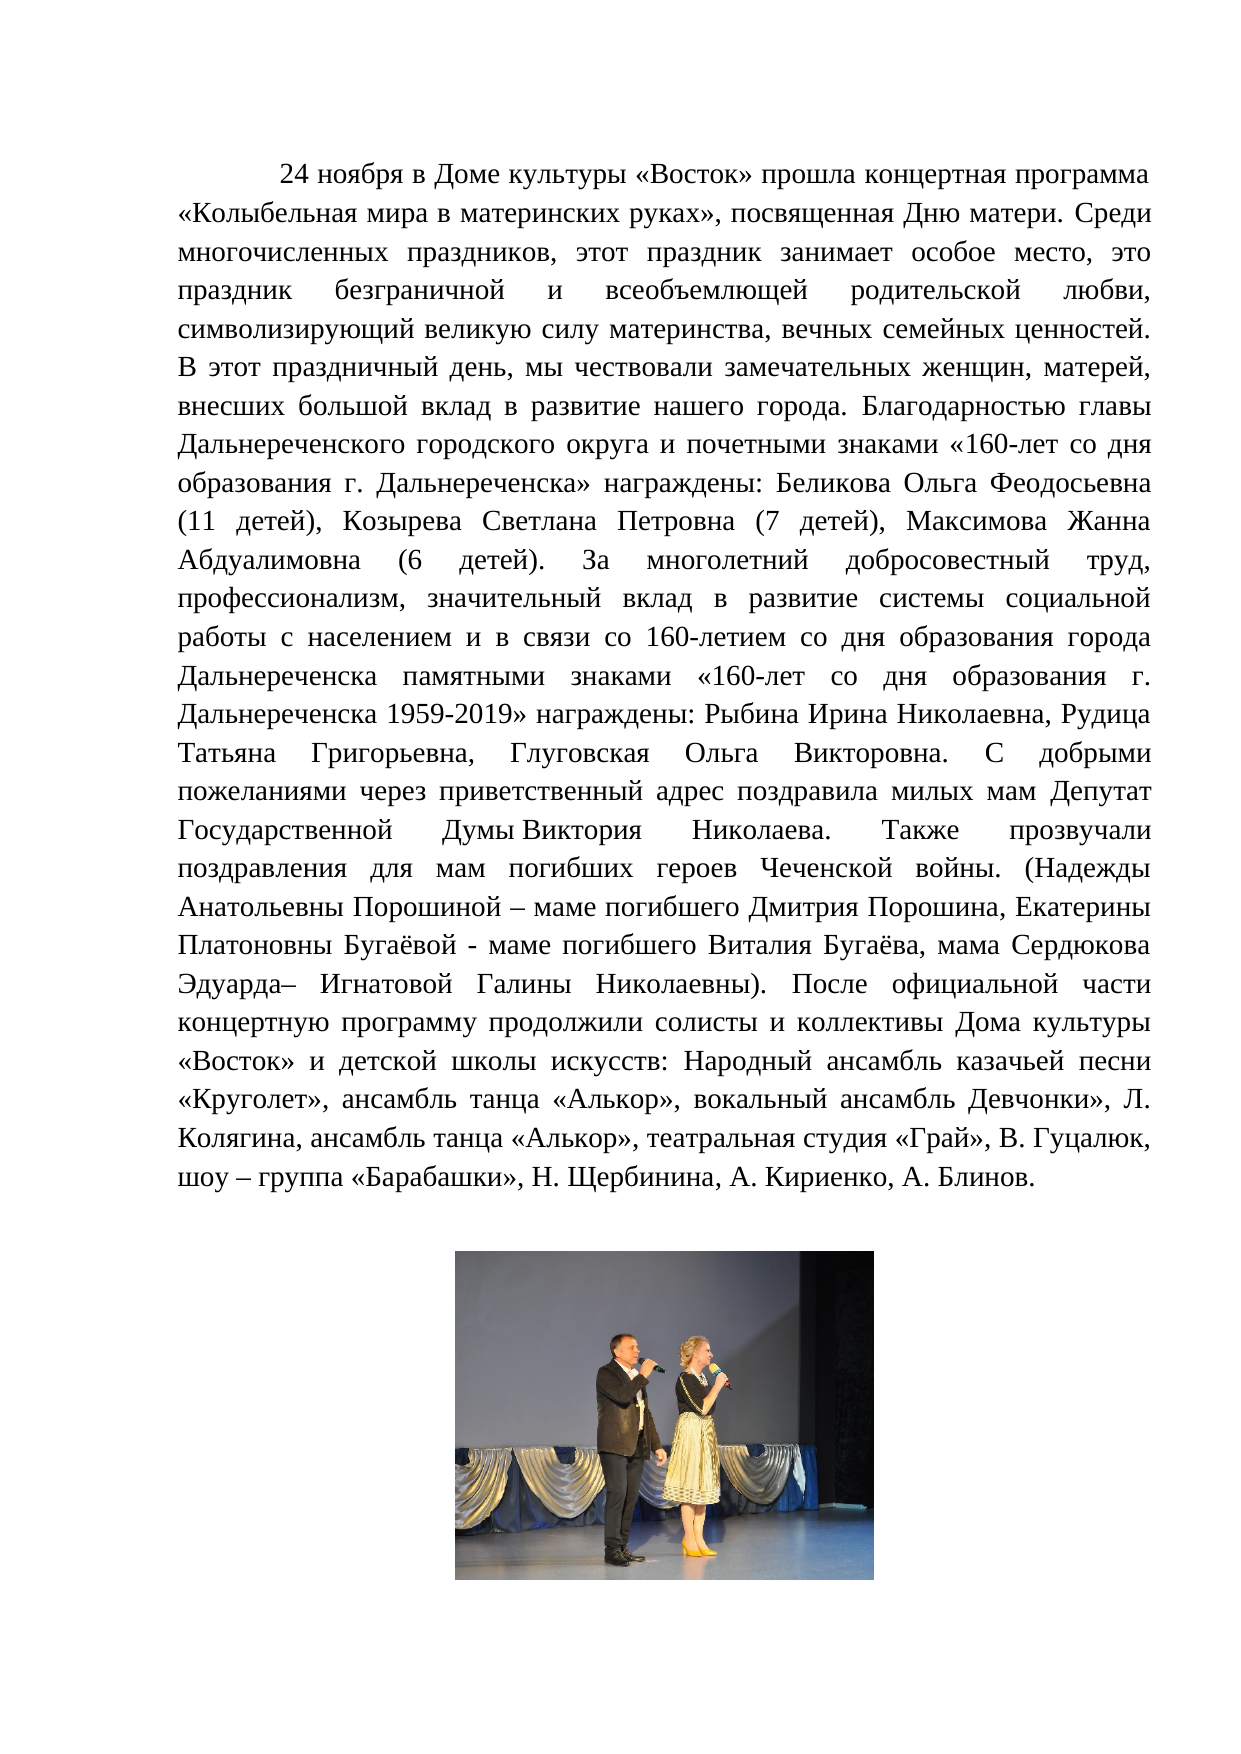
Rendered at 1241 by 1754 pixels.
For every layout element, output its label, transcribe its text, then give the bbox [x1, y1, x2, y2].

picture [455, 1251, 874, 1580]
text 24 ноября в Доме культуры «Восток» прошла концертная программа «Колыбельная мира в материнских руках», посвященная Дню матери. Среди многочисленных праздников, этот праздник занимает особое место, это праздник безграничной и всеобъемлющей родительской любви, символизирующий великую силу материнства, вечных семейных ценностей. В этот праздничный день, мы чествовали замечательных женщин, матерей, внесших большой вклад в развитие нашего города. Благодарностью главы Дальнереченского городского округа и почетными знаками «160-лет со дня образования г. Дальнереченска» награждены: Беликова Ольга Феодосьевна (11 детей), Козырева Светлана Петровна (7 детей), Максимова Жанна Абдуалимовна (6 детей). За многолетний добросовестный труд, профессионализм, значительный вклад в развитие системы социальной работы с населением и в связи со 160-летием со дня образования города Дальнереченска памятными знаками «160-лет со дня образования г. Дальнереченска 1959-2019» награждены: Рыбина Ирина Николаевна, Рудица Татьяна Григорьевна, Глуговская Ольга Викторовна. С добрыми пожеланиями через приветственный адрес поздравила милых мам Депутат Государственной Думы Виктория Николаева. Также прозвучали поздравления для мам погибших героев Чеченской войны. (Надежды Анатольевны Порошиной – маме погибшего Дмитрия Порошина, Екатерины Платоновны Бугаёвой - маме погибшего Виталия Бугаёва, мама Сердюкова Эдуарда– Игнатовой Галины Николаевны). После официальной части концертную программу продолжили солисты и коллективы Дома культуры «Восток» и детской школы искусств: Народный ансамбль казачьей песни «Круголет», ансамбль танца «Алькор», вокальный ансамбль Девчонки», Л. Колягина, ансамбль танца «Алькор», театральная студия «Грай», В. Гуцалюк, шоу – группа «Барабашки», Н. Щербинина, А. Кириенко, А. Блинов. [177, 118, 1152, 1192]
